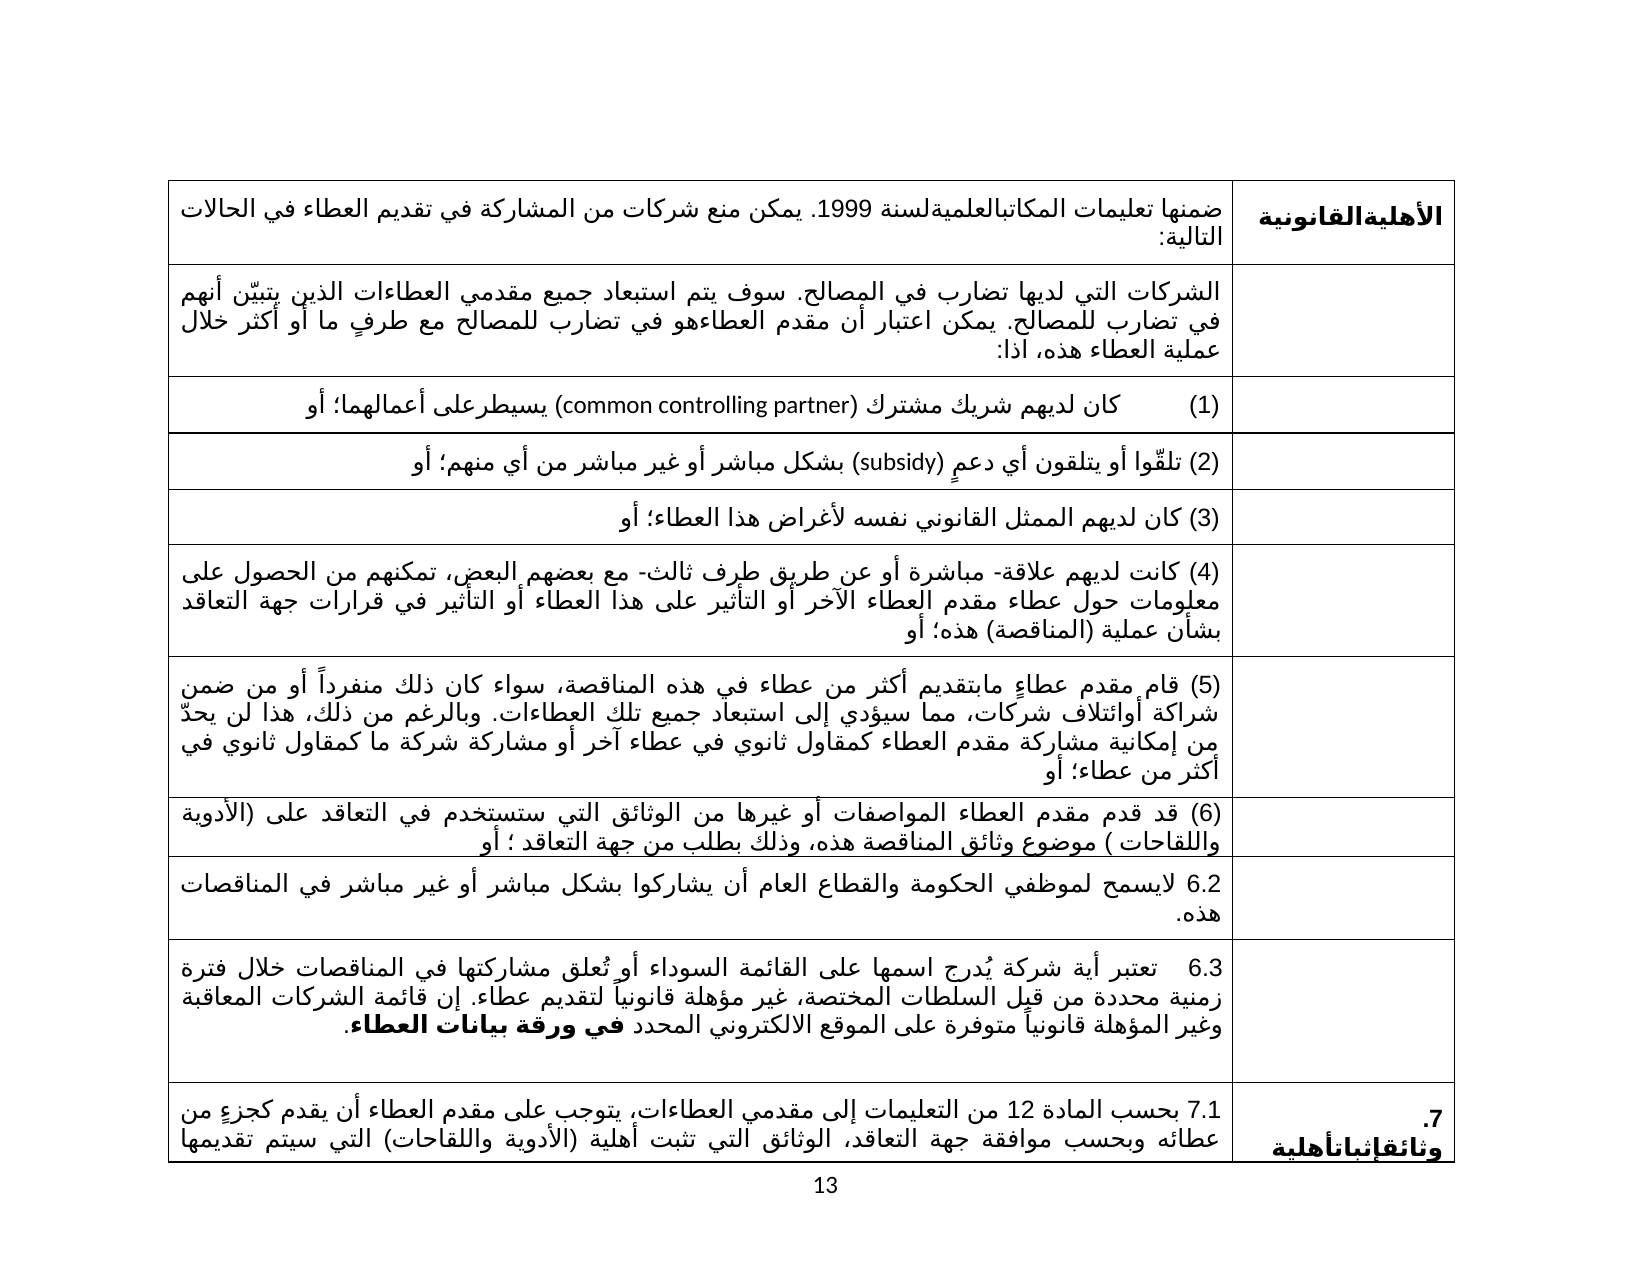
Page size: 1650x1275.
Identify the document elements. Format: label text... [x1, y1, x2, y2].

table_cell [1233, 657, 1454, 797]
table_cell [1233, 1083, 1454, 1161]
table_cell (2) تلقّوا أو يتلقون أي دعمٍ (subsidy) بشكل مباشر أو غير مباشر من أي منهم؛ أو [169, 434, 1232, 489]
table_cell (1) كان لديهم شريك مشترك (common controlling partner) يسيطرعلى أعمالهما؛ أو [169, 377, 1232, 432]
table_cell 6.3 تعتبر أية شركة يُدرج اسمها على القائمة السوداء أو تُعلق مشاركتها في المناقصات خلال فترة زمنية محددة من قبل السلطات المختصة، غير مؤهلة قانونياً لتقديم عطاء. إن قائمة الشركات المعاقبة وغير المؤهلة قانونياً متوفرة على الموقع الالكتروني المحدد في ورقة بيانات العطاء. [169, 940, 1232, 1082]
table_cell [1233, 490, 1454, 544]
table_cell [1233, 798, 1454, 856]
table_cell [1233, 545, 1454, 656]
table_cell 6.2 لايسمح لموظفي الحكومة والقطاع العام أن يشاركوا بشكل مباشر أو غير مباشر في المناقصات هذه. [169, 857, 1232, 939]
table_cell الشركات التي لديها تضارب في المصالح. سوف يتم استبعاد جميع مقدمي العطاءات الذين يتبيّن أنهم في تضارب للمصالح. يمكن اعتبار أن مقدم العطاءهو في تضارب للمصالح مع طرفٍ ما أو أكثر خلال عملية العطاء هذه، اذا: [169, 265, 1232, 376]
table_cell [1233, 940, 1454, 1082]
table_cell [1233, 265, 1454, 376]
table_cell (6) قد قدم مقدم العطاء المواصفات أو غيرها من الوثائق التي ستستخدم في التعاقد على (الأدوية واللقاحات ) موضوع وثائق المناقصة هذه، وذلك بطلب من جهة التعاقد ؛ أو [169, 798, 1232, 856]
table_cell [169, 1083, 1232, 1161]
table_cell (4) كانت لديهم علاقة- مباشرة أو عن طريق طرف ثالث- مع بعضهم البعض، تمكنهم من الحصول على معلومات حول عطاء مقدم العطاء الآخر أو التأثير على هذا العطاء أو التأثير في قرارات جهة التعاقد بشأن عملية (المناقصة) هذه؛ أو [169, 545, 1232, 656]
table_cell [1233, 434, 1454, 489]
table_cell 6. الأهليةالقانونية [1233, 181, 1454, 263]
table_cell [1233, 377, 1454, 432]
table_cell (3) كان لديهم الممثل القانوني نفسه لأغراض هذا العطاء؛ أو [169, 490, 1232, 544]
table_cell (5) قام مقدم عطاءٍ مابتقديم أكثر من عطاء في هذه المناقصة، سواء كان ذلك منفرداً أو من ضمن شراكة أوائتلاف شركات، مما سيؤدي إلى استبعاد جميع تلك العطاءات. وبالرغم من ذلك، هذا لن يحدّ من إمكانية مشاركة مقدم العطاء كمقاول ثانوي في عطاء آخر أو مشاركة شركة ما كمقاول ثانوي في أكثر من عطاء؛ أو [169, 657, 1232, 797]
table_cell [1233, 857, 1454, 939]
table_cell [169, 181, 1232, 263]
